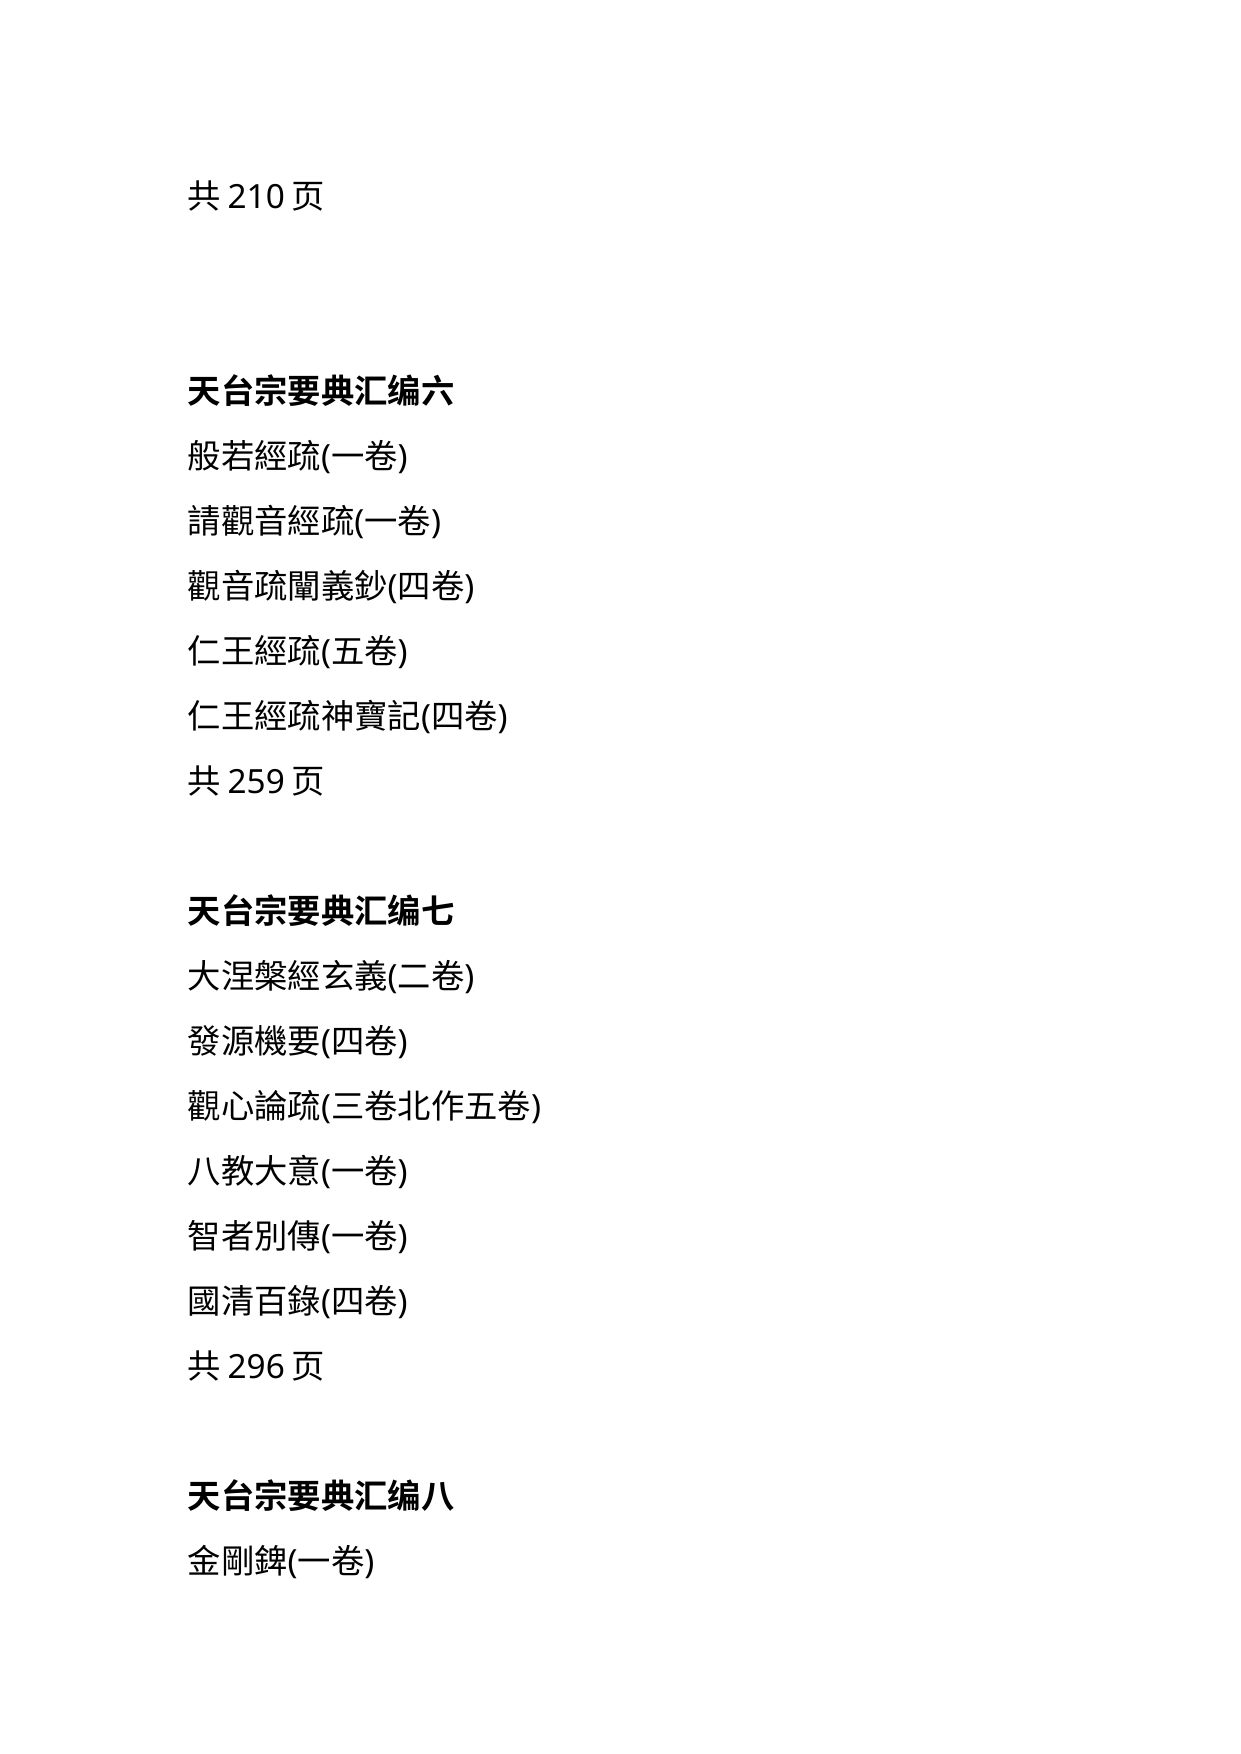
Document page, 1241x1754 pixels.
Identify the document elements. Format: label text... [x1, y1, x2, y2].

text 大涅槃經玄義(二卷) [187, 942, 1053, 1007]
text 八教大意(一卷) [187, 1137, 1053, 1202]
text 智者別傳(一卷) [187, 1202, 1053, 1267]
text 共210页 [187, 162, 1053, 227]
text 天台宗要典汇编七 [187, 877, 1053, 942]
text 請觀音經疏(一卷) [187, 487, 1053, 552]
text 國清百錄(四卷) [187, 1267, 1053, 1332]
text 天台宗要典汇编八 [187, 1462, 1053, 1527]
text 天台宗要典汇编六 [187, 357, 1053, 422]
text 仁王經疏(五卷) [187, 617, 1053, 682]
text 般若經疏(一卷) [187, 422, 1053, 487]
text 觀心論疏(三卷北作五卷) [187, 1072, 1053, 1137]
text 仁王經疏神寶記(四卷) [187, 682, 1053, 747]
text 共296页 [187, 1332, 1053, 1397]
text 金剛錍(一卷) [187, 1527, 1053, 1592]
text 共259页 [187, 747, 1053, 812]
text 觀音疏闡義鈔(四卷) [187, 552, 1053, 617]
text 發源機要(四卷) [187, 1007, 1053, 1072]
